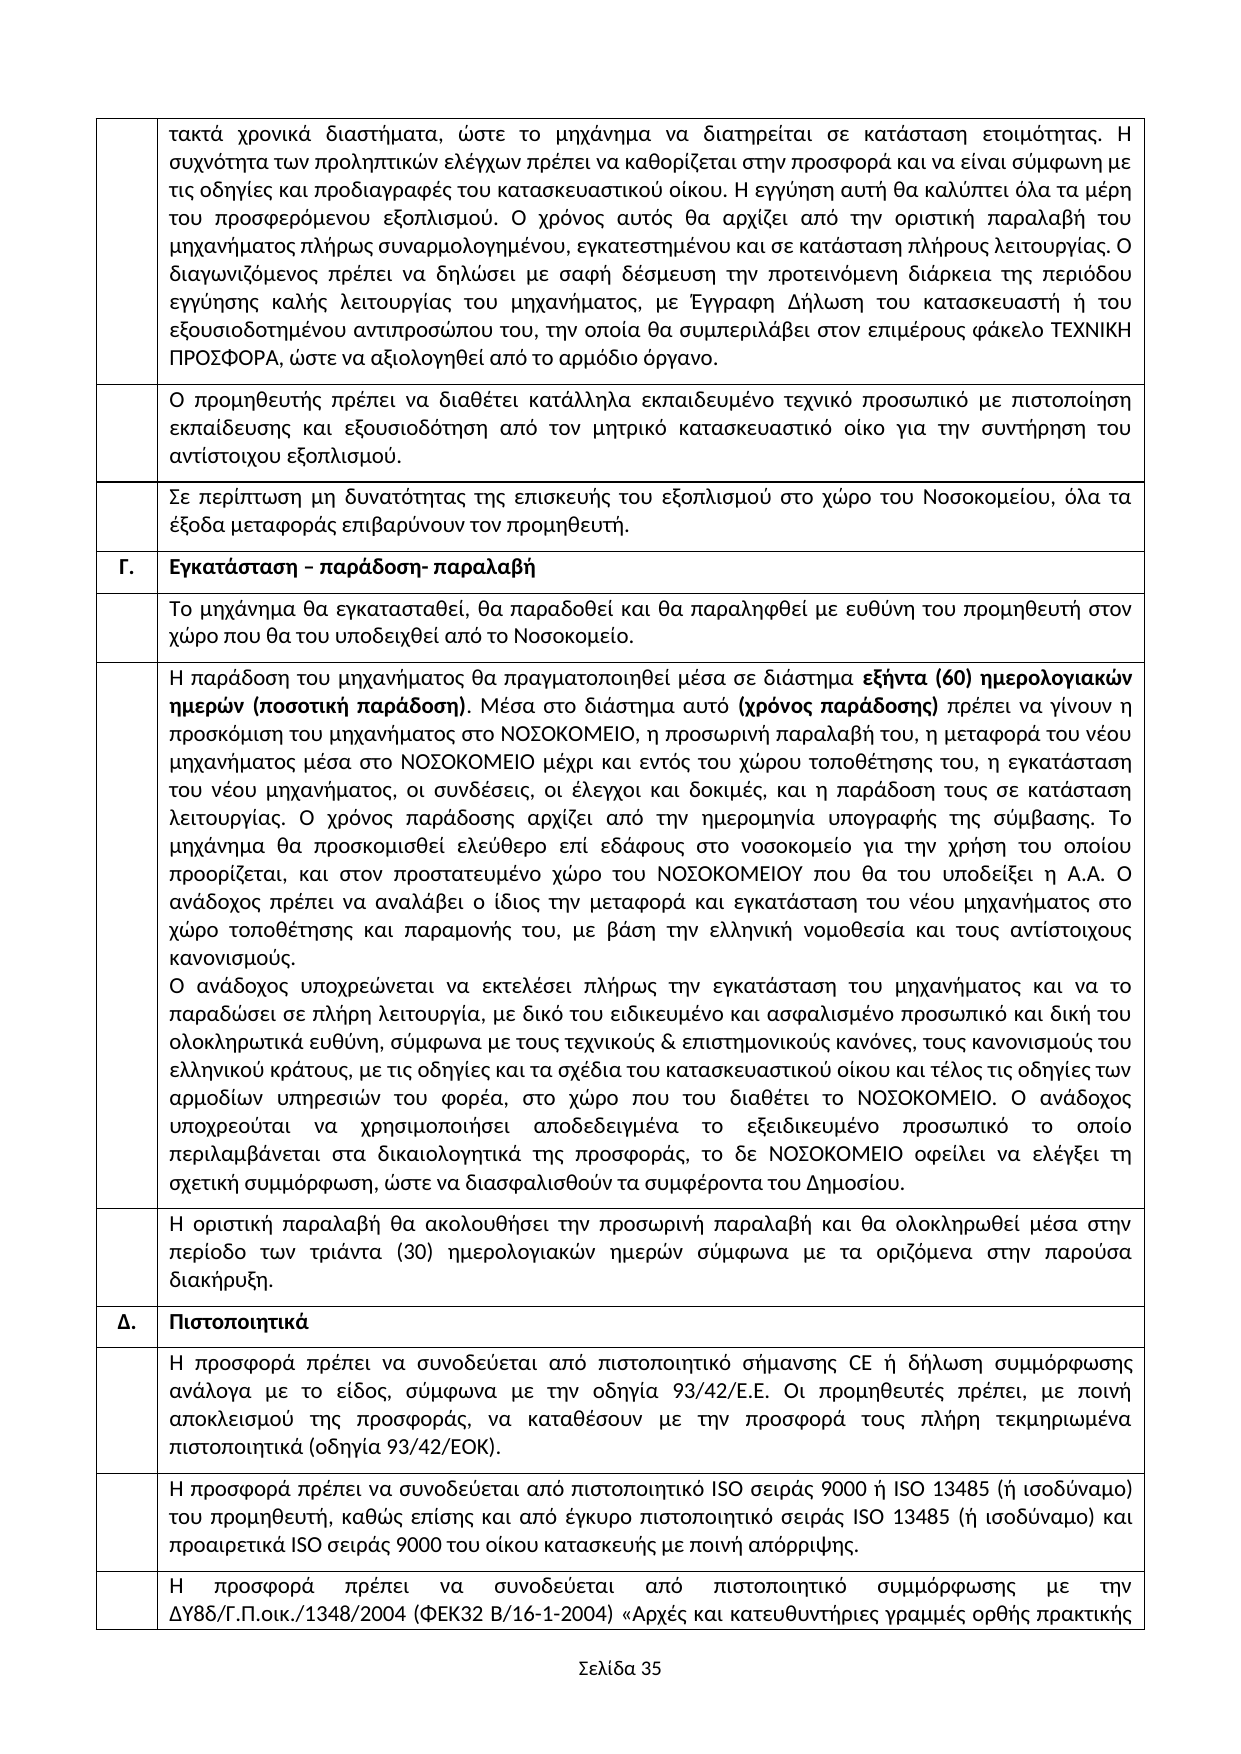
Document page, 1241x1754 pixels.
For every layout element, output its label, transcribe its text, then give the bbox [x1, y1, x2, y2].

table_cell Πιστοποιητικά [158, 1307, 1144, 1347]
table_cell Η προσφορά πρέπει να συνοδεύεται από πιστοποιητικό ΙSO σειράς 9000 ή ISO 13485 (ή ισοδύναμο) του προμηθευτή, καθώς επίσης και από έγκυρο πιστοποιητικό σειράς ISO 13485 (ή ισοδύναμο) και προαιρετικά ISO σειράς 9000 του οίκου κατασκευής με ποινή απόρριψης. [158, 1474, 1144, 1571]
table_cell Το μηχάνημα θα εγκατασταθεί, θα παραδοθεί και θα παραληφθεί με ευθύνη του προμηθευτή στον χώρο που θα του υποδειχθεί από το Νοσοκομείο. [158, 594, 1144, 662]
table_cell [97, 119, 157, 384]
table_cell [97, 1572, 157, 1629]
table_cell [158, 1572, 1144, 1629]
table_cell [97, 1348, 157, 1473]
table_cell Σε περίπτωση μη δυνατότητας της επισκευής του εξοπλισμού στο χώρο του Νοσοκομείου, όλα τα έξοδα μεταφοράς επιβαρύνουν τον προμηθευτή. [158, 483, 1144, 551]
table_cell [97, 663, 157, 1208]
table_cell Η οριστική παραλαβή θα ακολουθήσει την προσωρινή παραλαβή και θα ολοκληρωθεί μέσα στην περίοδο των τριάντα (30) ημερολογιακών ημερών σύμφωνα με τα οριζόμενα στην παρούσα διακήρυξη. [158, 1209, 1144, 1306]
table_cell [158, 119, 1144, 384]
table_cell Η παράδοση του μηχανήματος θα πραγματοποιηθεί μέσα σε διάστημα εξήντα (60) ημερολογιακών ημερών (ποσοτική παράδοση). Μέσα στο διάστημα αυτό (χρόνος παράδοσης) πρέπει να γίνουν η προσκόμιση του μηχανήματος στο ΝΟΣΟΚΟΜΕΙΟ, η προσωρινή παραλαβή του, η μεταφορά του νέου μηχανήματος μέσα στο ΝΟΣΟΚΟΜΕΙΟ μέχρι και εντός του χώρου τοποθέτησης του, η εγκατάσταση του νέου μηχανήματος, οι συνδέσεις, οι έλεγχοι και δοκιμές, και η παράδοση τους σε κατάσταση λειτουργίας. Ο χρόνος παράδοσης αρχίζει από την ημερομηνία υπογραφής της σύμβασης. Το μηχάνημα θα προσκομισθεί ελεύθερο επί εδάφους στο νοσοκομείο για την χρήση του οποίου προορίζεται, και στον προστατευμένο χώρο του ΝΟΣΟΚΟΜΕΙΟΥ που θα του υποδείξει η Α.Α. Ο ανάδοχος πρέπει να αναλάβει ο ίδιος την μεταφορά και εγκατάσταση του νέου μηχανήματος στο χώρο τοποθέτησης και παραμονής του, με βάση την ελληνική νομοθεσία και τους αντίστοιχους κανονισμούς. Ο ανάδοχος υποχρεώνεται να εκτελέσει πλήρως την εγκατάσταση του μηχανήματος και να το παραδώσει σε πλήρη λειτουργία, με δικό του ειδικευμένο και ασφαλισμένο προσωπικό και δική του ολοκληρωτικά ευθύνη, σύμφωνα με τους τεχνικούς & επιστημονικούς κανόνες, τους κανονισμούς του ελληνικού κράτους, με τις οδηγίες και τα σχέδια του κατασκευαστικού οίκου και τέλος τις οδηγίες των αρμοδίων υπηρεσιών του φορέα, στο χώρο που του διαθέτει το ΝΟΣΟΚΟΜΕΙΟ. Ο ανάδοχος υποχρεούται να χρησιμοποιήσει αποδεδειγμένα το εξειδικευμένο προσωπικό το οποίο περιλαμβάνεται στα δικαιολογητικά της προσφοράς, το δε ΝΟΣΟΚΟΜΕΙΟ οφείλει να ελέγξει τη σχετική συμμόρφωση, ώστε να διασφαλισθούν τα συμφέροντα του Δημοσίου. [158, 663, 1144, 1208]
table_cell [97, 594, 157, 662]
table_cell Δ. [97, 1307, 157, 1347]
table_cell [97, 1474, 157, 1571]
table_cell [97, 1209, 157, 1306]
table_cell [97, 385, 157, 481]
table_cell Η προσφορά πρέπει να συνοδεύεται από πιστοποιητικό σήμανσης CE ή δήλωση συμμόρφωσης ανάλογα με το είδος, σύμφωνα με την οδηγία 93/42/Ε.Ε. Οι προμηθευτές πρέπει, με ποινή αποκλεισμού της προσφοράς, να καταθέσουν με την προσφορά τους πλήρη τεκμηριωμένα πιστοποιητικά (οδηγία 93/42/ΕΟΚ). [158, 1348, 1144, 1473]
table_cell Ο προμηθευτής πρέπει να διαθέτει κατάλληλα εκπαιδευμένο τεχνικό προσωπικό με πιστοποίηση εκπαίδευσης και εξουσιοδότηση από τον μητρικό κατασκευαστικό οίκο για την συντήρηση του αντίστοιχου εξοπλισμού. [158, 385, 1144, 481]
table_cell Εγκατάσταση – παράδοση- παραλαβή [158, 552, 1144, 593]
table_cell Γ. [97, 552, 157, 593]
table_cell [97, 483, 157, 551]
